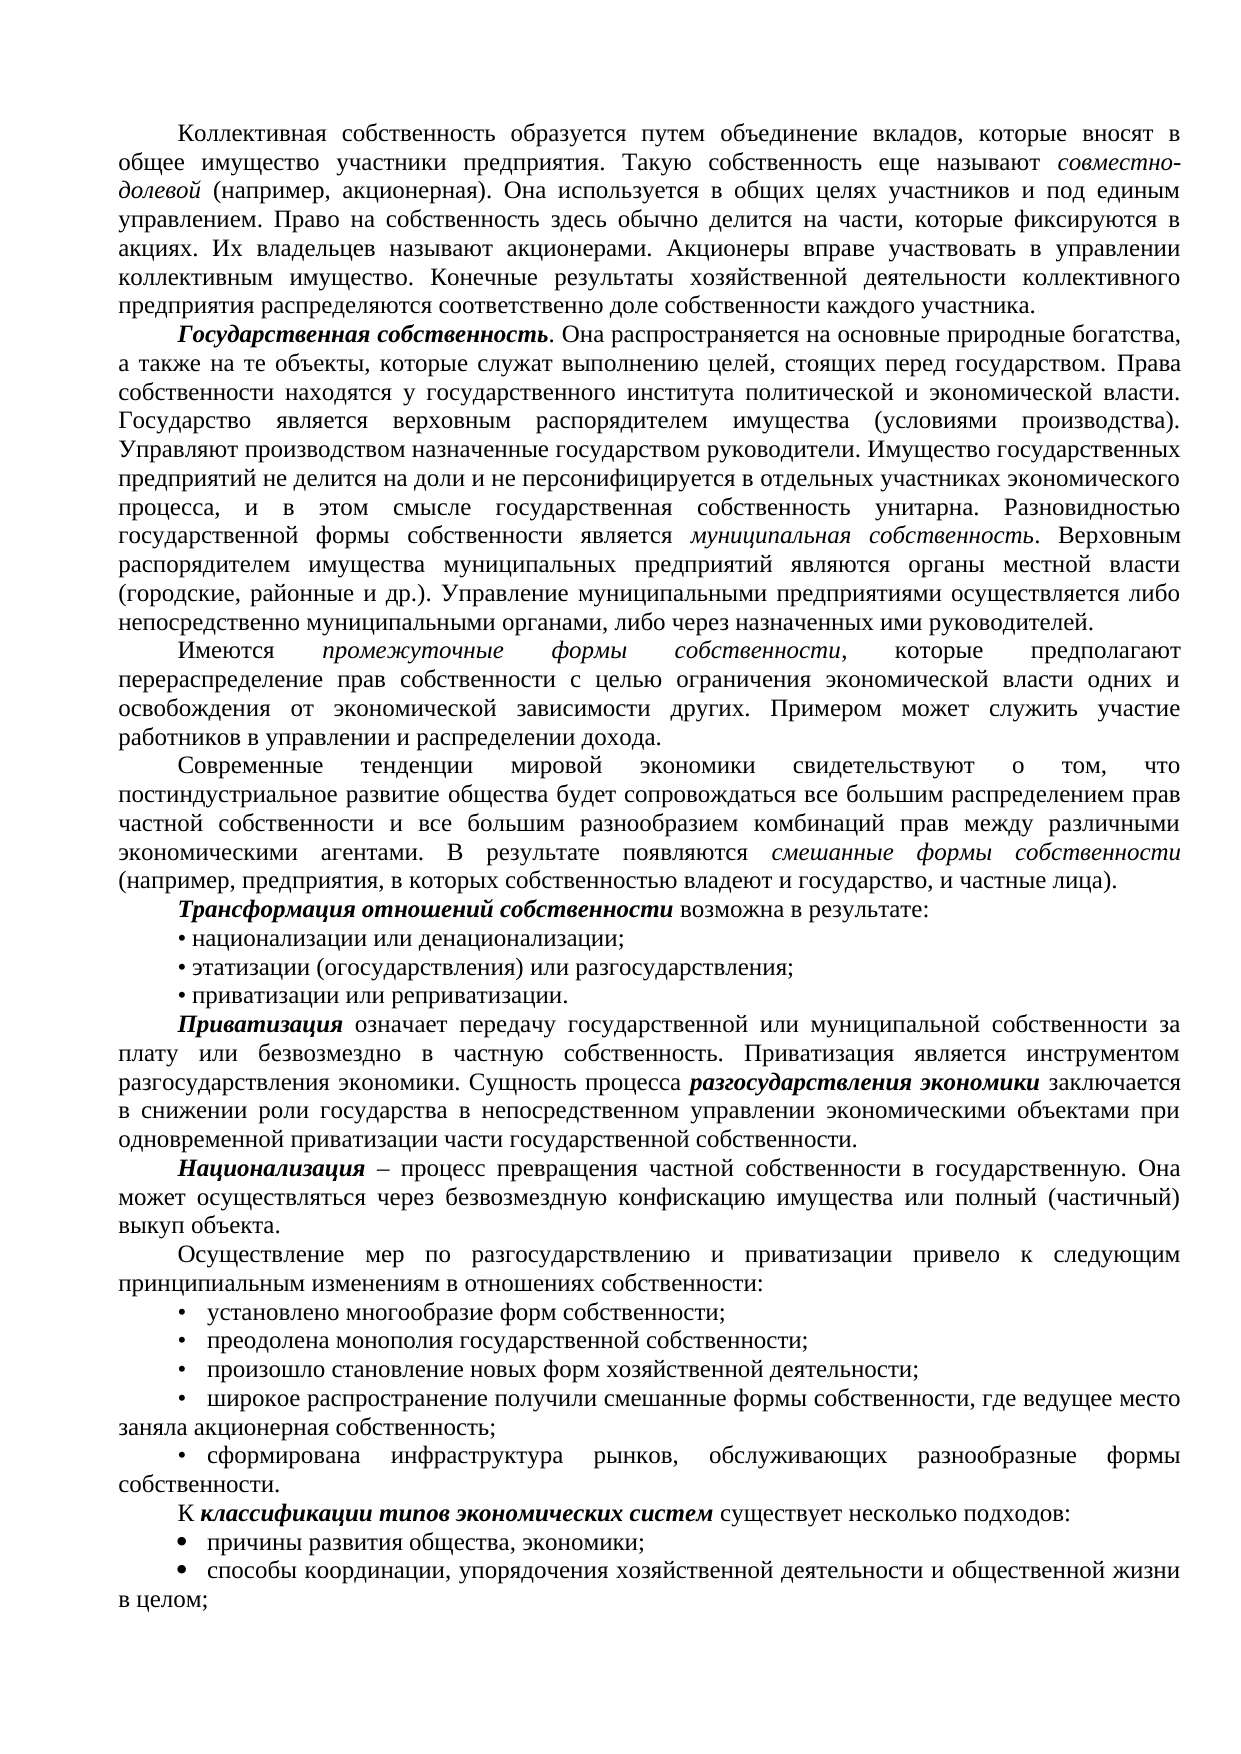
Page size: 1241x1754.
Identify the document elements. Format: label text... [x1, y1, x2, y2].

text Государственная собственность. Она распространяется на основные природные богатства, а также на те объекты, которые служат выполнению целей, стоящих перед государством. Права собственности находятся у государственного института политической и экономической власти. Государство является верховным распорядителем имущества (условиями производства). Управляют производством назначенные государством руководители. Имущество государственных предприятий не делится на доли и не персонифицируется в отдельных участниках экономического процесса, и в этом смысле государственная собственность унитарна. Разновидностью государственной формы собственности является муниципальная собственность. Верховным распорядителем имущества муниципальных предприятий являются органы местной власти (городские, районные и др.). Управление муниципальными предприятиями осуществляется либо непосредственно муниципальными органами, либо через назначенных ими руководителей. [118, 319, 1181, 636]
text • сформирована инфраструктура рынков, обслуживающих разнообразные формы собственности. [118, 1441, 1181, 1498]
text • приватизации или реприватизации. [118, 981, 1181, 1009]
text • установлено многообразие форм собственности; [118, 1297, 1181, 1326]
text К классификации типов экономических систем существует несколько подходов: [118, 1498, 1181, 1527]
text Национализация – процесс превращения частной собственности в государственную. Она может осуществляться через безвозмездную конфискацию имущества или полный (частичный) выкуп объекта. [118, 1153, 1181, 1239]
text Современные тенденции мировой экономики свидетельствуют о том, что постиндустриальное развитие общества будет сопровождаться все большим распределением прав частной собственности и все большим разнообразием комбинаций прав между различными экономическими агентами. В результате появляются смешанные формы собственности (например, предприятия, в которых собственностью владеют и государство, и частные лица). [118, 751, 1181, 894]
text • широкое распространение получили смешанные формы собственности, где ведущее место заняла акционерная собственность; [118, 1383, 1181, 1441]
text Осуществление мер по разгосударствлению и приватизации привело к следующим принципиальным изменениям в отношениях собственности: [118, 1239, 1181, 1297]
text Приватизация означает передачу государственной или муниципальной собственности за плату или безвозмездно в частную собственность. Приватизация является инструментом разгосударствления экономики. Сущность процесса разгосударствления экономики заключается в снижении роли государства в непосредственном управлении экономическими объектами при одновременной приватизации части государственной собственности. [118, 1009, 1181, 1153]
text Коллективная собственность образуется путем объединение вкладов, которые вносят в общее имущество участники предприятия. Такую собственность еще называют совместно-долевой (например, акционерная). Она используется в общих целях участников и под единым управлением. Право на собственность здесь обычно делится на части, которые фиксируются в акциях. Их владельцев называют акционерами. Акционеры вправе участвовать в управлении коллективным имущество. Конечные результаты хозяйственной деятельности коллективного предприятия распределяются соответственно доле собственности каждого участника. [118, 118, 1181, 319]
text • преодолена монополия государственной собственности; [118, 1326, 1181, 1354]
text Трансформация отношений собственности возможна в результате: [118, 894, 1181, 923]
text • национализации или денационализации; [118, 923, 1181, 952]
list причины развития общества, экономики; [118, 1527, 1181, 1556]
text Имеются промежуточные формы собственности, которые предполагают перераспределение прав собственности с целью ограничения экономической власти одних и освобождения от экономической зависимости других. Примером может служить участие работников в управлении и распределении дохода. [118, 636, 1181, 751]
list способы координации, упорядочения хозяйственной деятельности и общественной жизни в целом; [118, 1556, 1181, 1613]
text • произошло становление новых форм хозяйственной деятельности; [118, 1354, 1181, 1383]
text • этатизации (огосударствления) или разгосударствления; [118, 952, 1181, 981]
